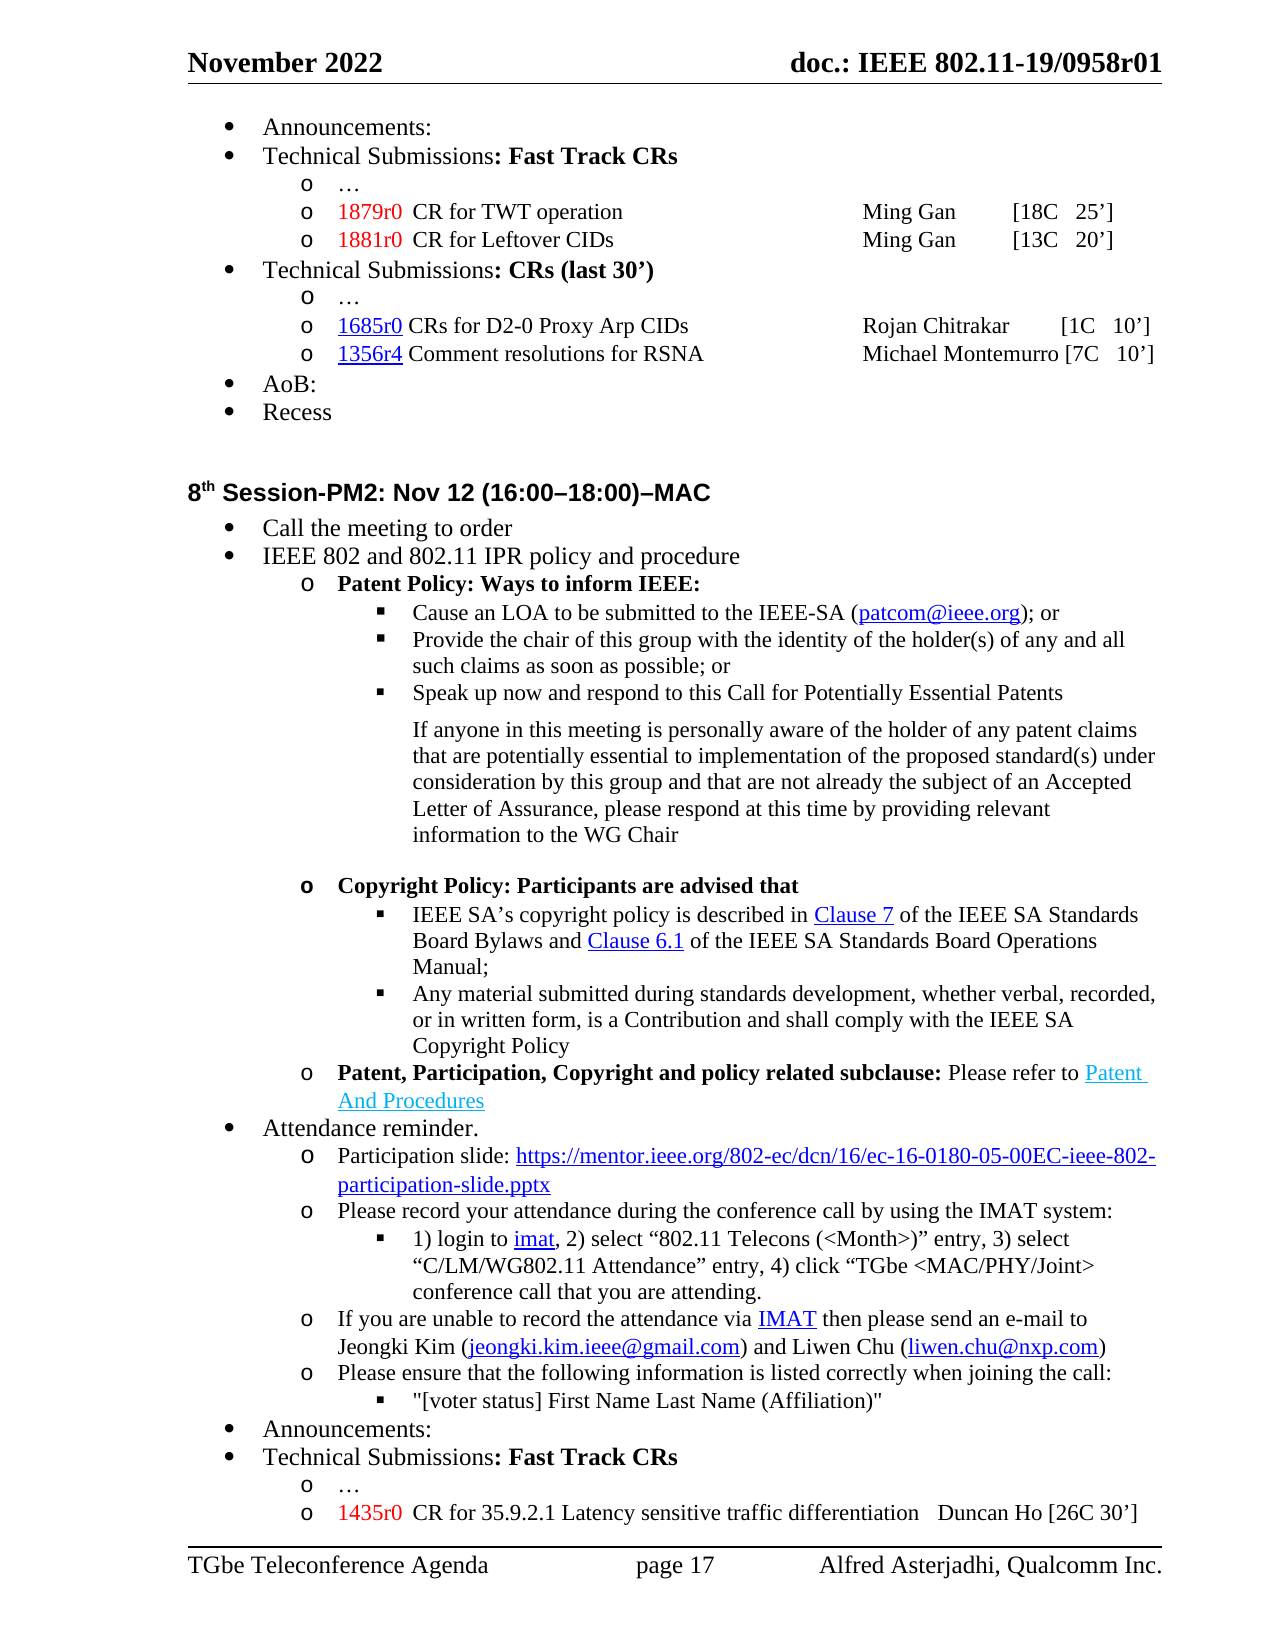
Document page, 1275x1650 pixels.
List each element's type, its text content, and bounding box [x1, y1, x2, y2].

list Please ensure that the following information is listed correctly when joining the call: [300, 1359, 1162, 1387]
list Participation slide: https://mentor.ieee.org/802-ec/dcn/16/ec-16-0180-05-00EC-ieee-802-participation-slide.pptx [300, 1142, 1162, 1197]
list Announcements: [225, 112, 1162, 141]
list Technical Submissions: CRs (last 30’) [225, 255, 1162, 283]
list Recess [225, 397, 1162, 426]
list 1435r0 CR for 35.9.2.1 Latency sensitive traffic differentiation Duncan Ho [26C 30’] [300, 1499, 1162, 1528]
list AoB: [225, 369, 1162, 397]
list Cause an LOA to be submitted to the IEEE-SA (patcom@ieee.org); or [375, 599, 1162, 626]
list IEEE 802 and 802.11 IPR policy and procedure [225, 541, 1162, 570]
list Attendance reminder. [225, 1113, 1162, 1142]
list Provide the chair of this group with the identity of the holder(s) of any and all such claims as soon as possible; or [375, 626, 1162, 679]
list Any material submitted during standards development, whether verbal, recorded, or in written form, is a Contribution and shall comply with the IEEE SA Copyright Policy [375, 980, 1162, 1059]
list If you are unable to record the attendance via IMAT then please send an e-mail to Jeongki Kim (jeongki.kim.ieee@gmail.com) and Liwen Chu (liwen.chu@nxp.com) [300, 1304, 1162, 1359]
list If anyone in this meeting is personally aware of the holder of any patent claims that are potentially essential to implementation of the proposed standard(s) under consideration by this group and that are not already the subject of an Accepted Letter of Assurance, please respond at this time by providing relevant information to the WG Chair [412, 716, 1162, 847]
list 1356r4 Comment resolutions for RSNA Michael Montemurro [7C 10’] [300, 341, 1162, 369]
list Speak up now and respond to this Call for Potentially Essential Patents [375, 679, 1162, 705]
list IEEE SA’s copyright policy is described in Clause 7 of the IEEE SA Standards Board Bylaws and Clause 6.1 of the IEEE SA Standards Board Operations Manual; [375, 901, 1162, 980]
list 1879r0 CR for TWT operation Ming Gan [18C 25’] [300, 198, 1162, 226]
list "[voter status] First Name Last Name (Affiliation)" [375, 1387, 1162, 1414]
list Announcements: [225, 1414, 1162, 1442]
list 1) login to imat, 2) select “802.11 Telecons (<Month>)” entry, 3) select “C/LM/WG802.11 Attendance” entry, 4) click “TGbe <MAC/PHY/Joint> conference call that you are attending. [375, 1226, 1162, 1304]
list Technical Submissions: Fast Track CRs [225, 1442, 1162, 1471]
list 1881r0 CR for Leftover CIDs Ming Gan [13C 20’] [300, 226, 1162, 255]
list Call the meeting to order [225, 513, 1162, 541]
list Technical Submissions: Fast Track CRs [225, 141, 1162, 170]
list … [300, 170, 1162, 198]
list Please record your attendance during the conference call by using the IMAT system: [300, 1197, 1162, 1226]
list Patent, Participation, Copyright and policy related subclause: Please refer to Patent And Procedures [300, 1059, 1162, 1113]
list … [300, 1471, 1162, 1499]
list … [300, 283, 1162, 312]
list 1685r0 CRs for D2-0 Proxy Arp CIDs Rojan Chitrakar [1C 10’] [300, 312, 1162, 341]
list Copyright Policy: Participants are advised that [300, 872, 1162, 901]
list Patent Policy: Ways to inform IEEE: [300, 570, 1162, 599]
subtitle 8th Session-PM2: Nov 12 (16:00–18:00)–MAC [187, 478, 1162, 506]
